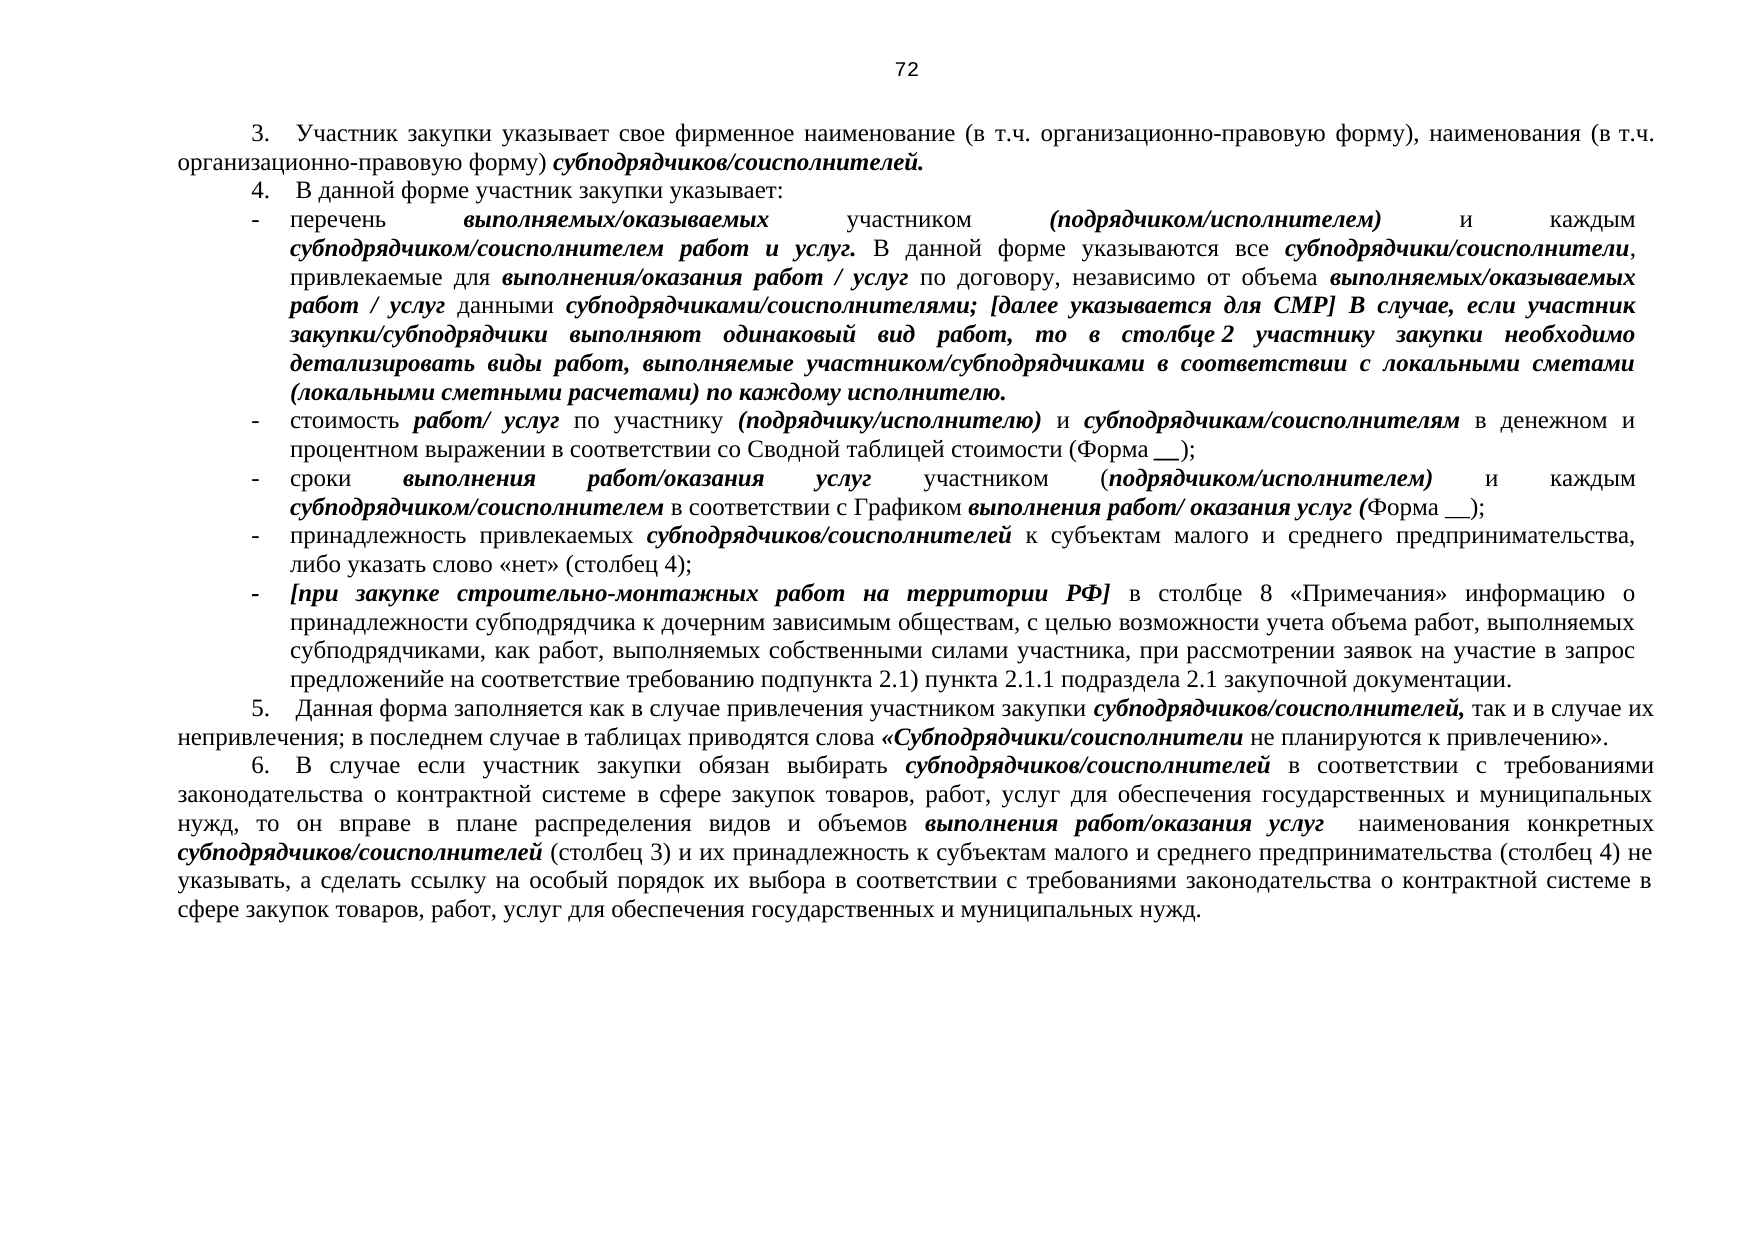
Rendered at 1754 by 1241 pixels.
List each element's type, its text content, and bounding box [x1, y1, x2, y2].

list перечень выполняемых/оказываемых участником (подрядчиком/исполнителем) и каждым субподрядчиком/соисполнителем работ и услуг. В данной форме указываются все субподрядчики/соисполнители, привлекаемые для выполнения/оказания работ / услуг по договору, независимо от объема выполняемых/оказываемых работ / услуг данными субподрядчиками/соисполнителями; [далее указывается для СМР] В случае, если участник закупки/субподрядчики выполняют одинаковый вид работ, то в столбце 2 участнику закупки необходимо детализировать виды работ, выполняемые участником/субподрядчиками в соответствии с локальными сметами (локальными сметными расчетами) по каждому исполнителю. [251, 204, 1636, 406]
list Данная форма заполняется как в случае привлечения участником закупки субподрядчиков/соисполнителей, так и в случае их непривлечения; в последнем случае в таблицах приводятся слова «Субподрядчики/соисполнители не планируются к привлечению». [177, 693, 1654, 751]
list Участник закупки указывает свое фирменное наименование (в т.ч. организационно-правовую форму), наименования (в т.ч. организационно-правовую форму) субподрядчиков/соисполнителей. [177, 118, 1654, 176]
list принадлежность привлекаемых субподрядчиков/соисполнителей к субъектам малого и среднего предпринимательства, либо указать слово «нет» (столбец 4); [251, 521, 1636, 578]
list стоимость работ/ услуг по участнику (подрядчику/исполнителю) и субподрядчикам/соисполнителям в денежном и процентном выражении в соответствии со Сводной таблицей стоимости (Форма __); [251, 406, 1636, 463]
list В случае если участник закупки обязан выбирать субподрядчиков/соисполнителей в соответствии с требованиями законодательства о контрактной системе в сфере закупок товаров, работ, услуг для обеспечения государственных и муниципальных нужд, то он вправе в плане распределения видов и объемов выполнения работ/оказания услуг наименования конкретных субподрядчиков/соисполнителей (столбец 3) и их принадлежность к субъектам малого и среднего предпринимательства (столбец 4) не указывать, а сделать ссылку на особый порядок их выбора в соответствии с требованиями законодательства о контрактной системе в сфере закупок товаров, работ, услуг для обеспечения государственных и муниципальных нужд. [177, 751, 1654, 923]
list сроки выполнения работ/оказания услуг участником (подрядчиком/исполнителем) и каждым субподрядчиком/соисполнителем в соответствии с Графиком выполнения работ/ оказания услуг (Форма __); [251, 463, 1636, 521]
list [при закупке строительно-монтажных работ на территории РФ] в столбце 8 «Примечания» информацию о принадлежности субподрядчика к дочерним зависимым обществам, с целью возможности учета объема работ, выполняемых субподрядчиками, как работ, выполняемых собственными силами участника, при рассмотрении заявок на участие в запрос предложенийе на соответствие требованию подпункта 2.1) пункта 2.1.1 подраздела 2.1 закупочной документации. [251, 578, 1636, 693]
list В данной форме участник закупки указывает: [177, 176, 1654, 204]
